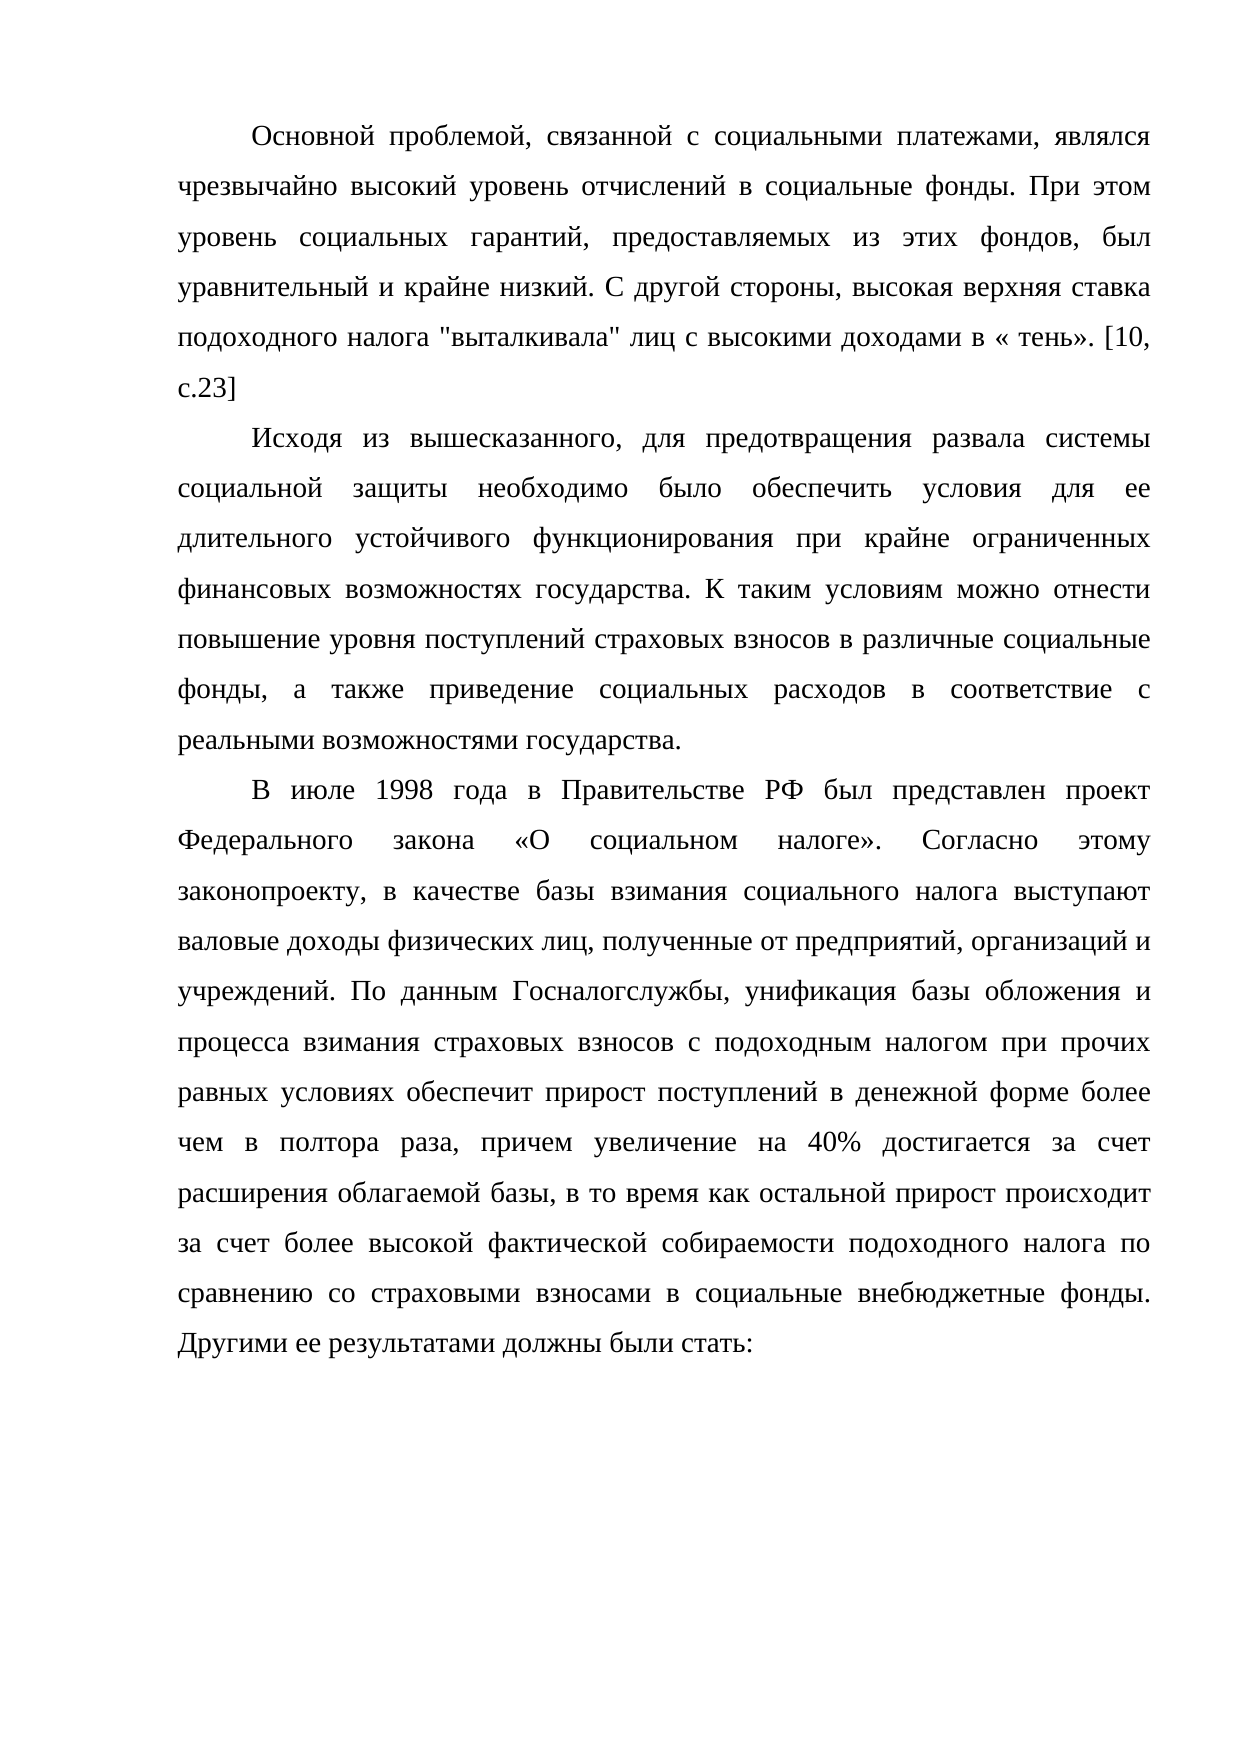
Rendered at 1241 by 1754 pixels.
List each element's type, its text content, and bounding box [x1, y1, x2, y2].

text Исходя из вышесказанного, для предотвращения развала системы социальной защиты необходимо было обеспечить условия для ее длительного устойчивого функционирования при крайне ограниченных финансовых возможностях государства. К таким условиям можно отнести повышение уровня поступлений страховых взносов в различные социальные фонды, а также приведение социальных расходов в соответствие с реальными возможностями государства. [177, 420, 1152, 755]
text В июле 1998 года в Правительстве РФ был представлен проект Федерального закона «О социальном налоге». Согласно этому законопроекту, в качестве базы взимания социального налога выступают валовые доходы физических лиц, полученные от предприятий, организаций и учреждений. По данным Госналогслужбы, унификация базы обложения и процесса взимания страховых взносов с подоходным налогом при прочих равных условиях обеспечит прирост поступлений в денежной форме более чем в полтора раза, причем увеличение на 40% достигается за счет расширения облагаемой базы, в то время как остальной прирост происходит за счет более высокой фактической собираемости подоходного налога по сравнению со страховыми взносами в социальные внебюджетные фонды. Другими ее результатами должны были стать: [177, 772, 1152, 1359]
text Основной проблемой, связанной с социальными платежами, являлся чрезвычайно высокий уровень отчислений в социальные фонды. При этом уровень социальных гарантий, предоставляемых из этих фондов, был уравнительный и крайне низкий. С другой стороны, высокая верхняя ставка подоходного налога "выталкивала" лиц с высокими доходами в « тень». [10, с.23] [177, 118, 1152, 403]
